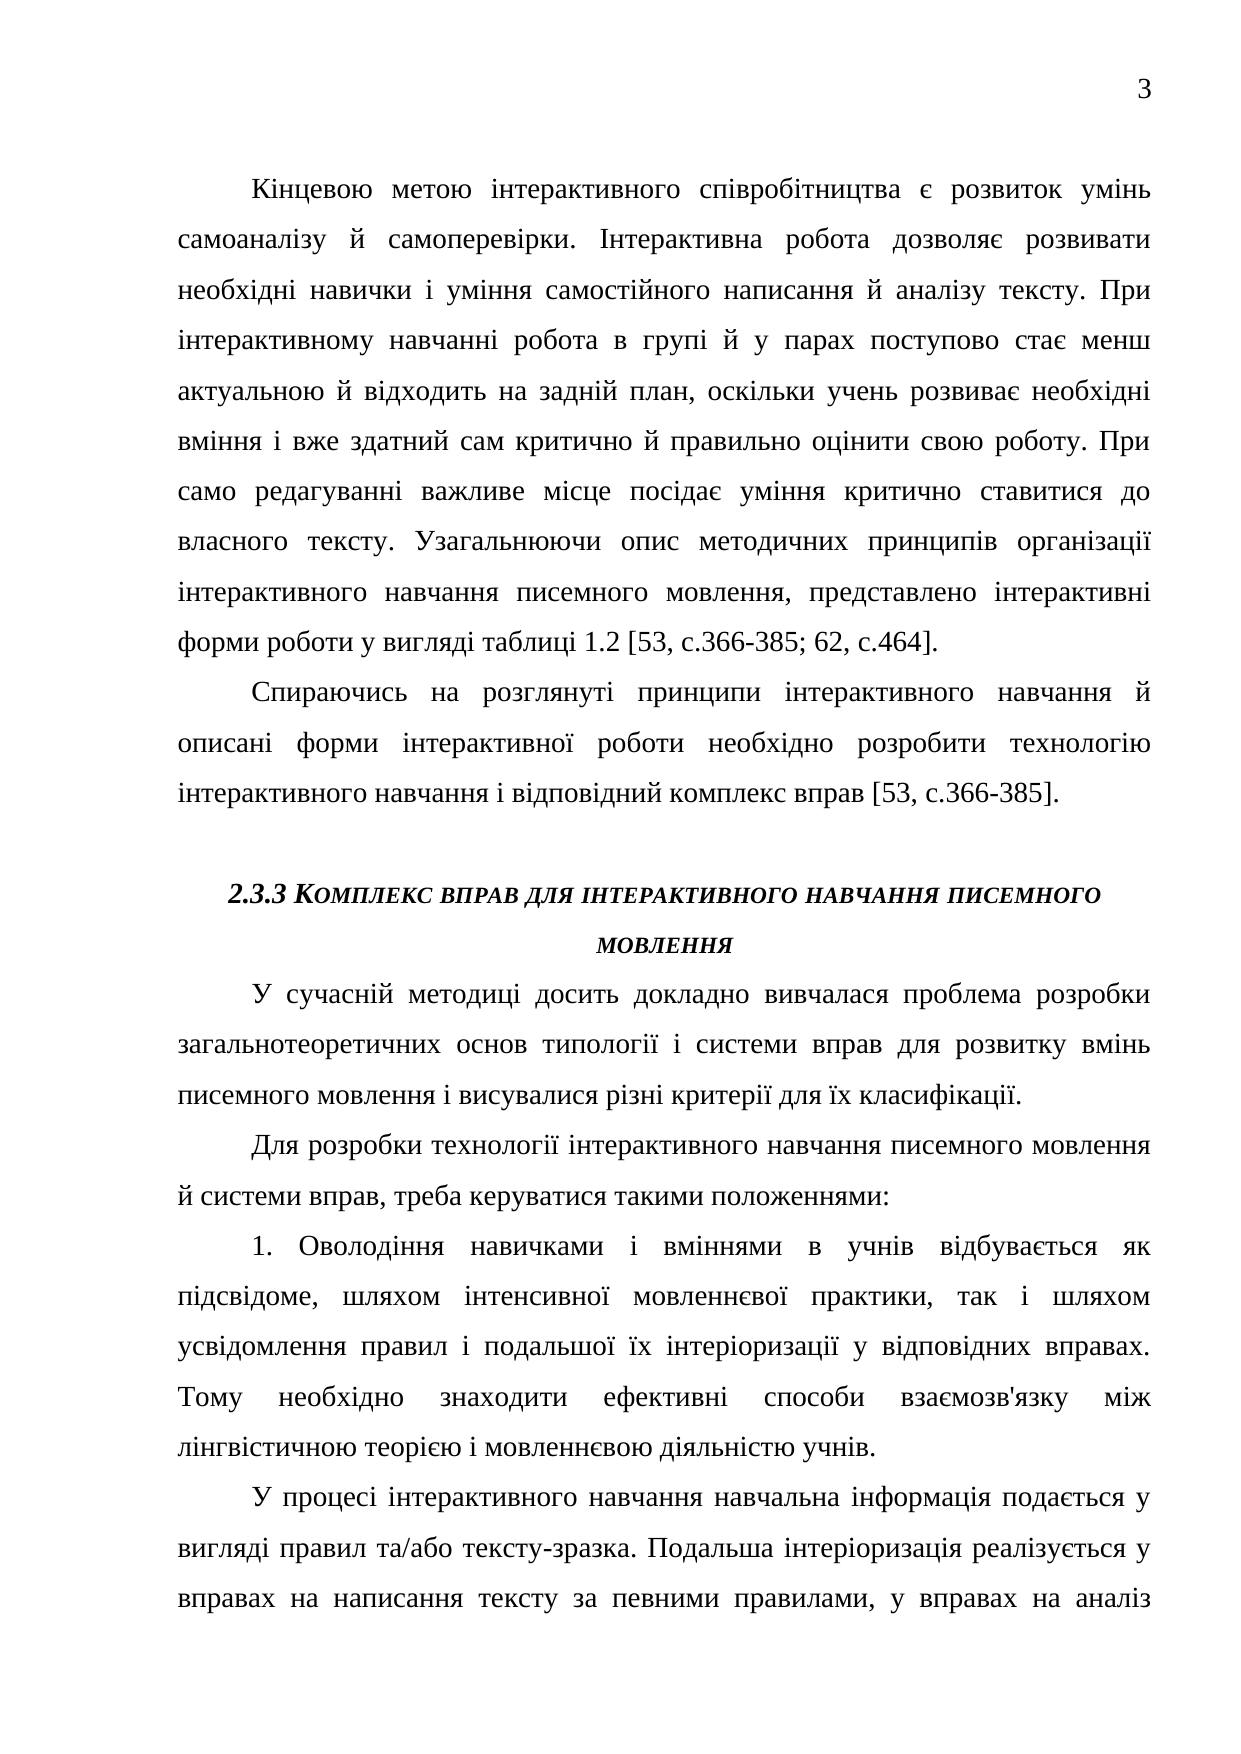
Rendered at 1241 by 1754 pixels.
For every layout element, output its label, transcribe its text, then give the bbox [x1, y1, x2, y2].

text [177, 1479, 1152, 1614]
subtitle 2.3.3 Комплекс вправ для інтерактивного навчання писемного мовлення [177, 876, 1152, 959]
text У сучасній методиці досить докладно вивчалася проблема розробки загальнотеоретичних основ типології і системи вправ для розвитку вмінь писемного мовлення і висувалися різні критерії для їх класифікації. [177, 976, 1152, 1111]
text Для розробки технології інтерактивного навчання писемного мовлення й системи вправ, треба керуватися такими положеннями: [177, 1127, 1152, 1211]
text Кінцевою метою інтерактивного співробітництва є розвиток умінь самоаналізу й самоперевірки. Інтерактивна робота дозволяє розвивати необхідні навички і уміння самостійного написання й аналізу тексту. При інтерактивному навчанні робота в групі й у парах поступово стає менш актуальною й відходить на задній план, оскільки учень розвиває необхідні вміння і вже здатний сам критично й правильно оцінити свою роботу. При само редагуванні важливе місце посідає уміння критично ставитися до власного тексту. Узагальнюючи опис методичних принципів організації інтерактивного навчання писемного мовлення, представлено інтерактивні форми роботи у вигляді таблиці 1.2 [53, с.366-385; 62, с.464]. [177, 171, 1152, 658]
text Спираючись на розглянуті принципи інтерактивного навчання й описані форми інтерактивної роботи необхідно розробити технологію інтерактивного навчання і відповідний комплекс вправ [53, с.366-385]. [177, 674, 1152, 809]
text 1. Оволодіння навичками і вміннями в учнів відбувається як підсвідоме, шляхом інтенсивної мовленнєвої практики, так і шляхом усвідомлення правил і подальшої їх інтеріоризації у відповідних вправах. Тому необхідно знаходити ефективні способи взаємозв'язку між лінгвістичною теорією і мовленнєвою діяльністю учнів. [177, 1228, 1152, 1463]
